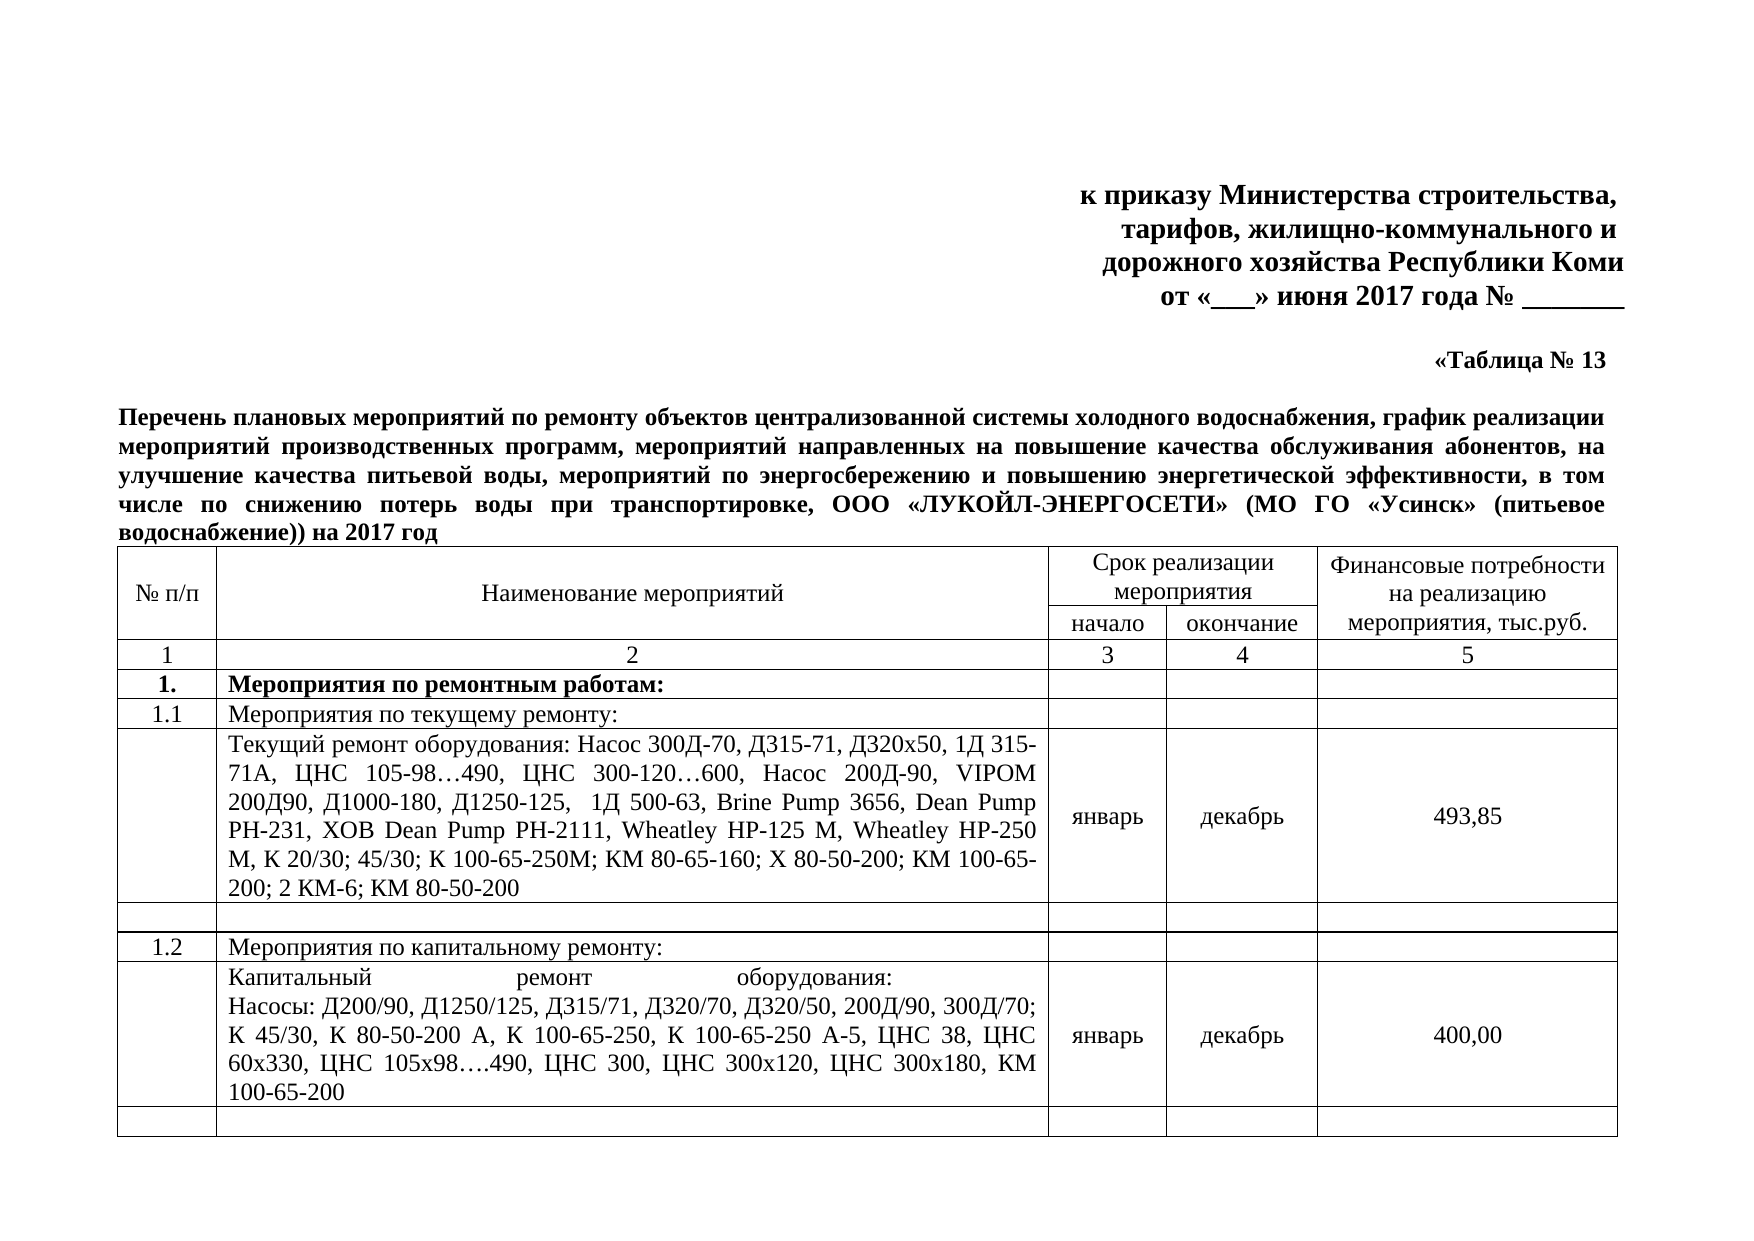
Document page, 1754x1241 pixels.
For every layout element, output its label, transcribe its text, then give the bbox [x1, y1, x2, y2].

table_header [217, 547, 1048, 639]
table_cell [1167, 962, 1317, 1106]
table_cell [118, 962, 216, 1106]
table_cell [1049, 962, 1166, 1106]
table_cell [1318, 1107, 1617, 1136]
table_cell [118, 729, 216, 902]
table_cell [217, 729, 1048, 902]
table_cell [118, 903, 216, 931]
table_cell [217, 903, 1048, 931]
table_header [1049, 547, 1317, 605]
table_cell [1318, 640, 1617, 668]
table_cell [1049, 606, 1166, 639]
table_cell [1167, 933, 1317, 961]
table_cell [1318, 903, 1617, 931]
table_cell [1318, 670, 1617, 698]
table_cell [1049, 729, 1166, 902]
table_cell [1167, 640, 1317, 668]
text к приказу Министерства строительства, тарифов, жилищно-коммунального и дорожного хозяйства Республики Коми [118, 177, 1624, 278]
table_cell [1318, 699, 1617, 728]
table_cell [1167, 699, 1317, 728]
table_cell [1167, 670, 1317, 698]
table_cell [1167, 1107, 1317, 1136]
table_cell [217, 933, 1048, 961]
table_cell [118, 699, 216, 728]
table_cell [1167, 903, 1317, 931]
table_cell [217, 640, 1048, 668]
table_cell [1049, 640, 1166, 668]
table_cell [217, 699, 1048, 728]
text от «___» июня 2017 года № _______ [118, 278, 1624, 311]
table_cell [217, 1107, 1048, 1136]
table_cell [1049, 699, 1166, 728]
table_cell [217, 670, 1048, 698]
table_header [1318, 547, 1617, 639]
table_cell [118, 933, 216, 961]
text Перечень плановых мероприятий по ремонту объектов централизованной системы холодного водоснабжения, график реализации мероприятий производственных программ, мероприятий направленных на повышение качества обслуживания абонентов, на улучшение качества питьевой воды, мероприятий по энергосбережению и повышению энергетической эффективности, в том числе по снижению потерь воды при транспортировке, ООО «ЛУКОЙЛ-ЭНЕРГОСЕТИ» (МО ГО «Усинск» (питьевое водоснабжение)) на 2017 год [118, 402, 1606, 546]
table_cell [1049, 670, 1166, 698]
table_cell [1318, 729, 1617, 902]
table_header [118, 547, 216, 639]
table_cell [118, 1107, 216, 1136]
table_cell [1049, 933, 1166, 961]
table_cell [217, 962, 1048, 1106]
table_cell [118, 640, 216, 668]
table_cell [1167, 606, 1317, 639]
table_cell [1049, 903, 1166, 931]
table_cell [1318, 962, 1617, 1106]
text «Таблица № 13 [118, 345, 1606, 374]
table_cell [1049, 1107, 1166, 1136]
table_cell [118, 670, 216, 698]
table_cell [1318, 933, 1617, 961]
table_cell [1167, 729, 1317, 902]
